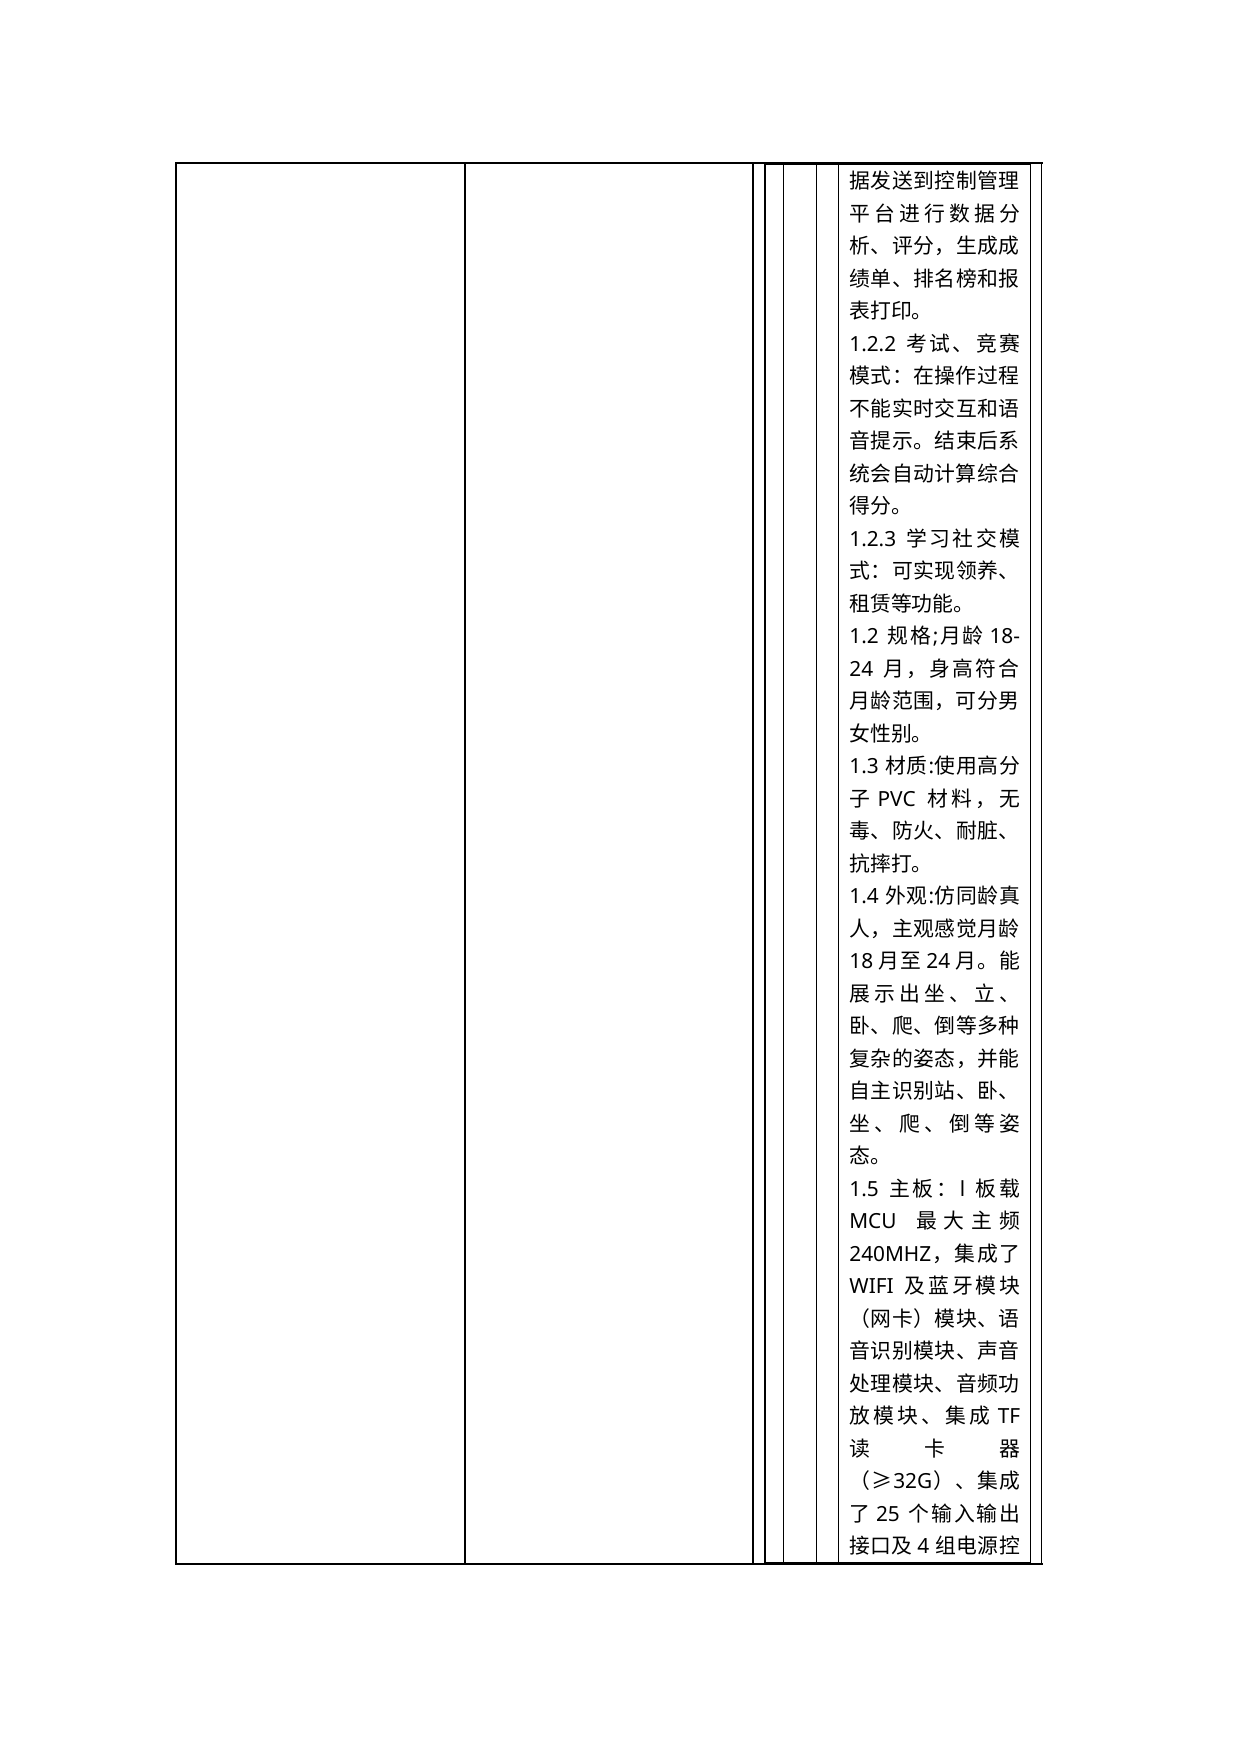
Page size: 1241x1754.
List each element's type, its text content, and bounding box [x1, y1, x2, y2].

table_cell [817, 165, 838, 1562]
table_cell [1031, 164, 1041, 1563]
table_cell [784, 165, 816, 1562]
table_cell 1 [177, 164, 464, 1563]
table_cell [766, 165, 783, 1562]
table_cell [754, 164, 764, 1563]
table_cell [839, 165, 1030, 1562]
table_cell [466, 164, 752, 1563]
